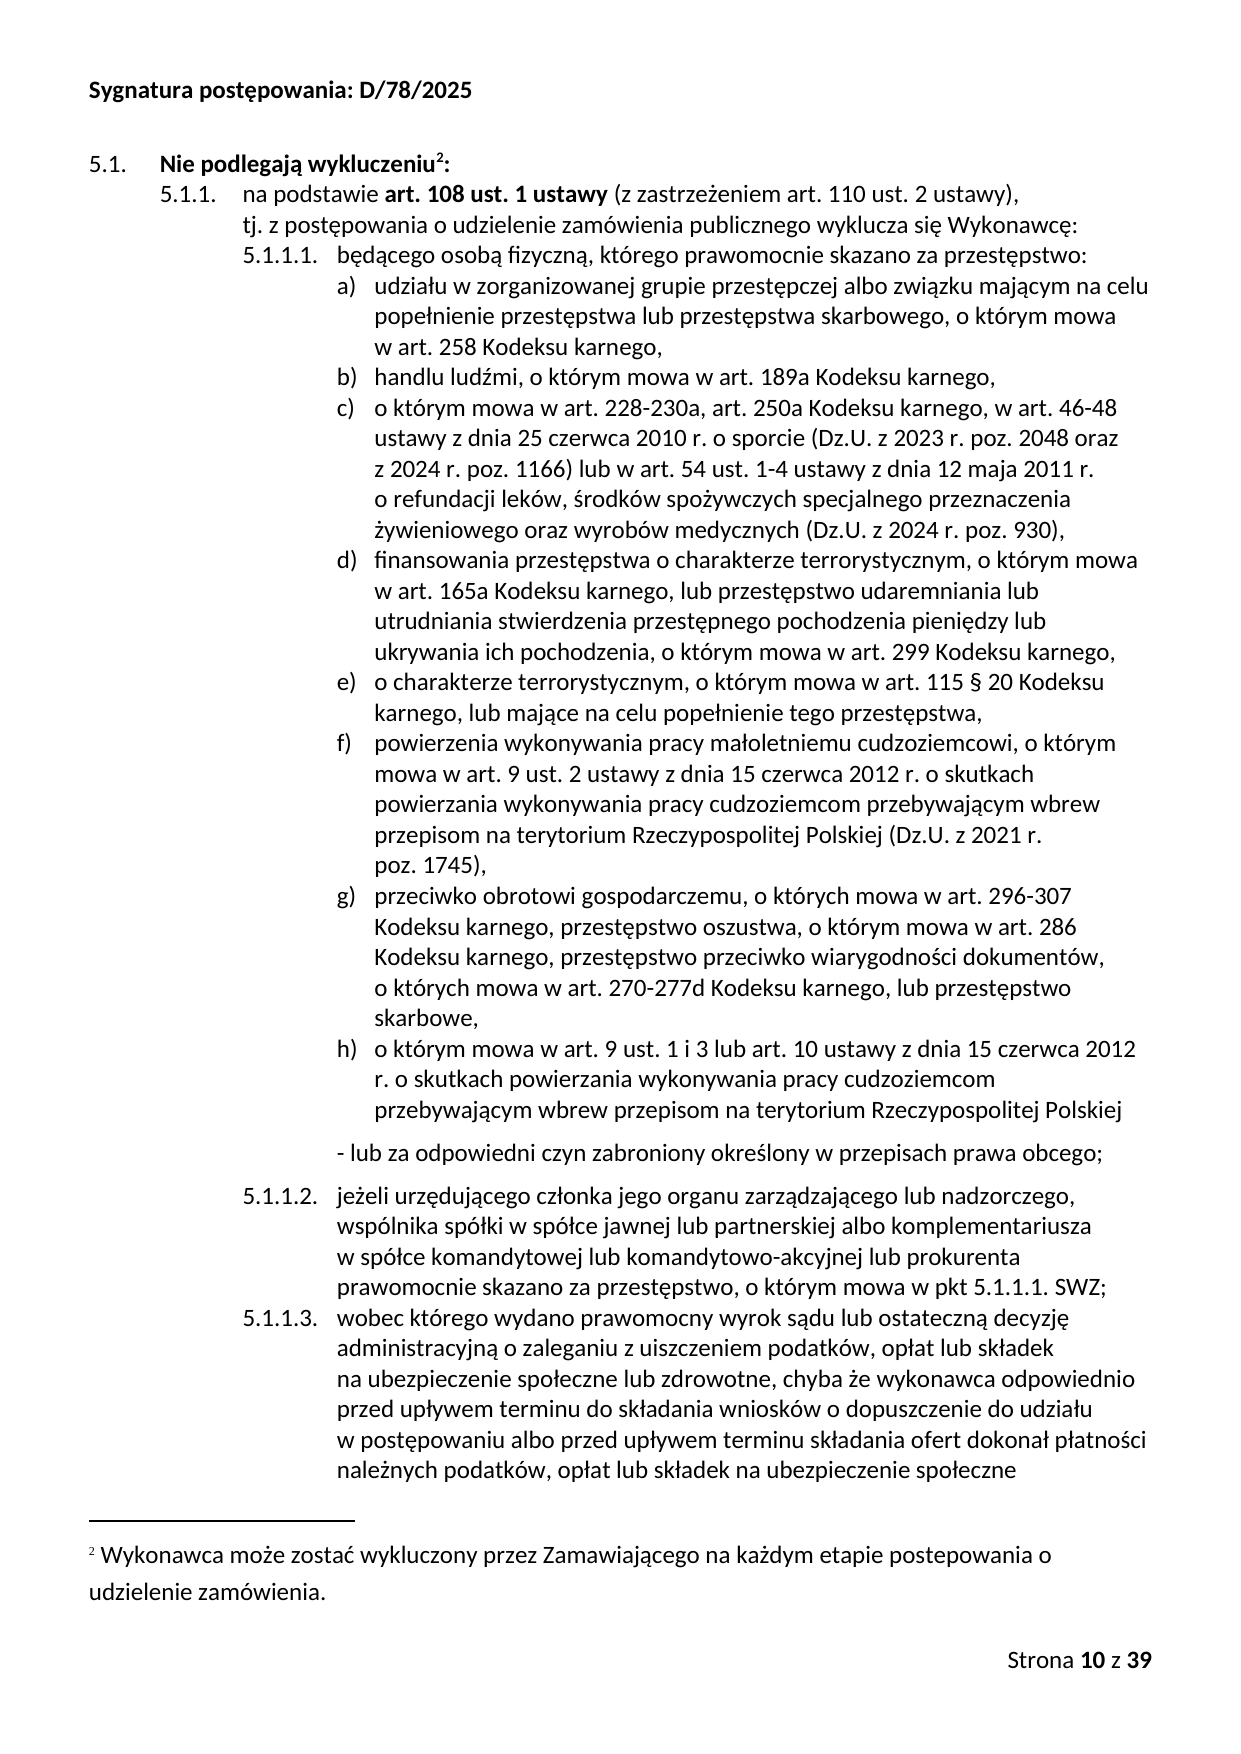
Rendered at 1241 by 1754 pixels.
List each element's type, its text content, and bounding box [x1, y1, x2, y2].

list Nie podlegają wykluczeniu: [89, 148, 1152, 178]
list finansowania przestępstwa o charakterze terrorystycznym, o którym mowa w art. 165a Kodeksu karnego, lub przestępstwo udaremniania lub utrudniania stwierdzenia przestępnego pochodzenia pieniędzy lub ukrywania ich pochodzenia, o którym mowa w art. 299 Kodeksu karnego, [337, 544, 1152, 667]
list przeciwko obrotowi gospodarczemu, o których mowa w art. 296-307 Kodeksu karnego, przestępstwo oszustwa, o którym mowa w art. 286 Kodeksu karnego, przestępstwo przeciwko wiarygodności dokumentów, o których mowa w art. 270-277d Kodeksu karnego, lub przestępstwo skarbowe, [337, 880, 1152, 1033]
list na podstawie art. 108 ust. 1 ustawy (z zastrzeżeniem art. 110 ust. 2 ustawy), tj. z postępowania o udzielenie zamówienia publicznego wyklucza się Wykonawcę: [159, 178, 1152, 239]
list jeżeli urzędującego członka jego organu zarządzającego lub nadzorczego, wspólnika spółki w spółce jawnej lub partnerskiej albo komplementariusza w spółce komandytowej lub komandytowo-akcyjnej lub prokurenta prawomocnie skazano za przestępstwo, o którym mowa w pkt 5.1.1.1. SWZ; [242, 1180, 1152, 1302]
list o którym mowa w art. 9 ust. 1 i 3 lub art. 10 ustawy z dnia 15 czerwca 2012 r. o skutkach powierzania wykonywania pracy cudzoziemcom przebywającym wbrew przepisom na terytorium Rzeczypospolitej Polskiej [337, 1033, 1152, 1124]
list powierzenia wykonywania pracy małoletniemu cudzoziemcowi, o którym mowa w art. 9 ust. 2 ustawy z dnia 15 czerwca 2012 r. o skutkach powierzania wykonywania pracy cudzoziemcom przebywającym wbrew przepisom na terytorium Rzeczypospolitej Polskiej (Dz.U. z 2021 r. poz. 1745), [337, 728, 1152, 880]
text - lub za odpowiedni czyn zabroniony określony w przepisach prawa obcego; [316, 1137, 1152, 1167]
list handlu ludźmi, o którym mowa w art. 189a Kodeksu karnego, [337, 361, 1152, 392]
list będącego osobą fizyczną, którego prawomocnie skazano za przestępstwo: [242, 239, 1152, 270]
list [242, 1302, 1152, 1485]
list o charakterze terrorystycznym, o którym mowa w art. 115 § 20 Kodeksu karnego, lub mające na celu popełnienie tego przestępstwa, [337, 667, 1152, 728]
list udziału w zorganizowanej grupie przestępczej albo związku mającym na celu popełnienie przestępstwa lub przestępstwa skarbowego, o którym mowa w art. 258 Kodeksu karnego, [337, 270, 1152, 361]
list o którym mowa w art. 228-230a, art. 250a Kodeksu karnego, w art. 46-48 ustawy z dnia 25 czerwca 2010 r. o sporcie (Dz.U. z 2023 r. poz. 2048 oraz z 2024 r. poz. 1166) lub w art. 54 ust. 1-4 ustawy z dnia 12 maja 2011 r. o refundacji leków, środków spożywczych specjalnego przeznaczenia żywieniowego oraz wyrobów medycznych (Dz.U. z 2024 r. poz. 930), [337, 392, 1152, 544]
